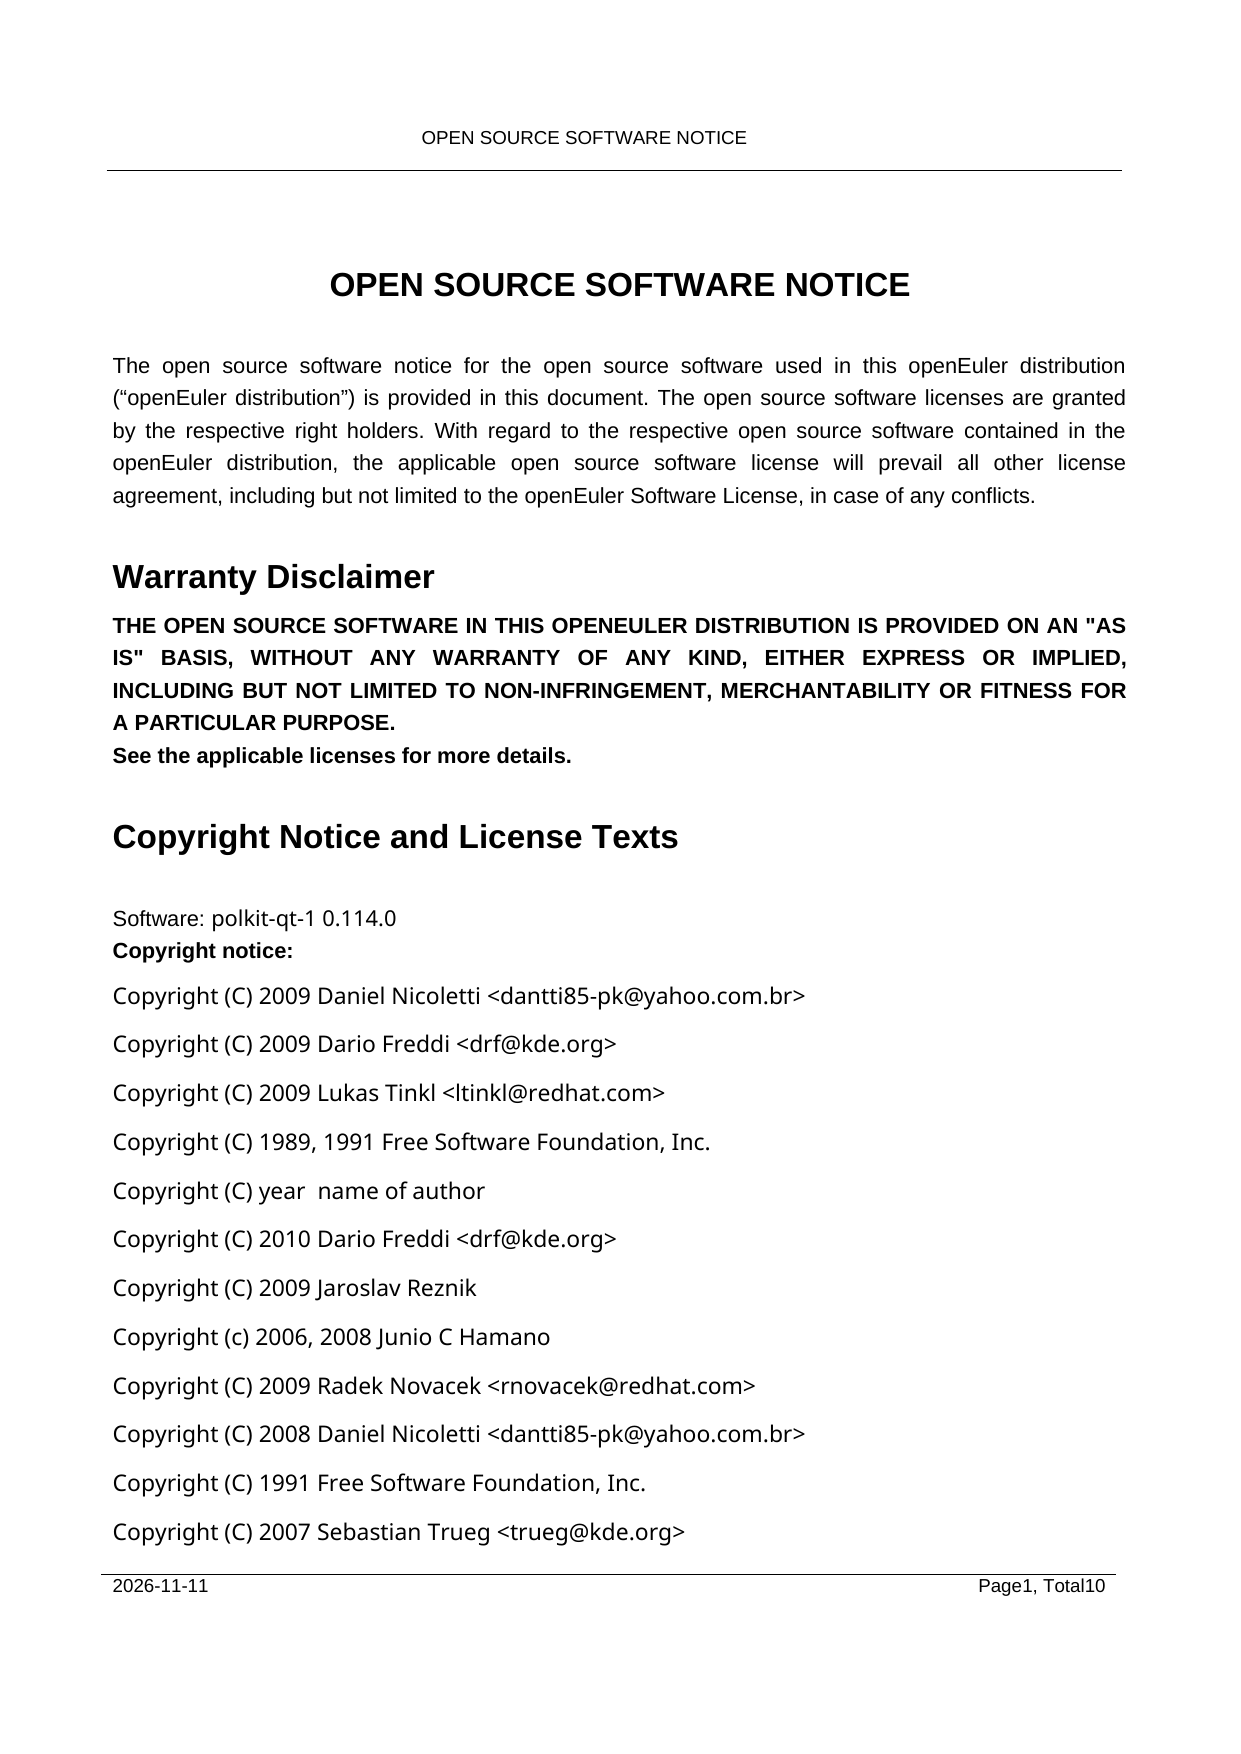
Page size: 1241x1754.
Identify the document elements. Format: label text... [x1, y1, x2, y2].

text Copyright notice: [112, 934, 1128, 966]
text The open source software notice for the open source software used in this openEuler distribution (“openEuler distribution”) is provided in this document. The open source software licenses are granted by the respective right holders. With regard to the respective open source software contained in the openEuler distribution, the applicable open source software license will prevail all other license agreement, including but not limited to the openEuler Software License, in case of any conflicts. [112, 349, 1128, 511]
text THE OPEN SOURCE SOFTWARE IN THIS OPENEULER DISTRIBUTION IS PROVIDED ON AN "AS IS" BASIS, WITHOUT ANY WARRANTY OF ANY KIND, EITHER EXPRESS OR IMPLIED, INCLUDING BUT NOT LIMITED TO NON-INFRINGEMENT, MERCHANTABILITY OR FITNESS FOR A PARTICULAR PURPOSE. See the applicable licenses for more details. [112, 609, 1128, 771]
text Copyright Notice and License Texts [112, 804, 1128, 869]
text Software: polkit-qt-1 0.114.0 [112, 901, 1128, 934]
text Warranty Disclaimer [112, 544, 1128, 609]
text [112, 979, 1128, 1548]
text OPEN SOURCE SOFTWARE NOTICE [112, 251, 1128, 316]
